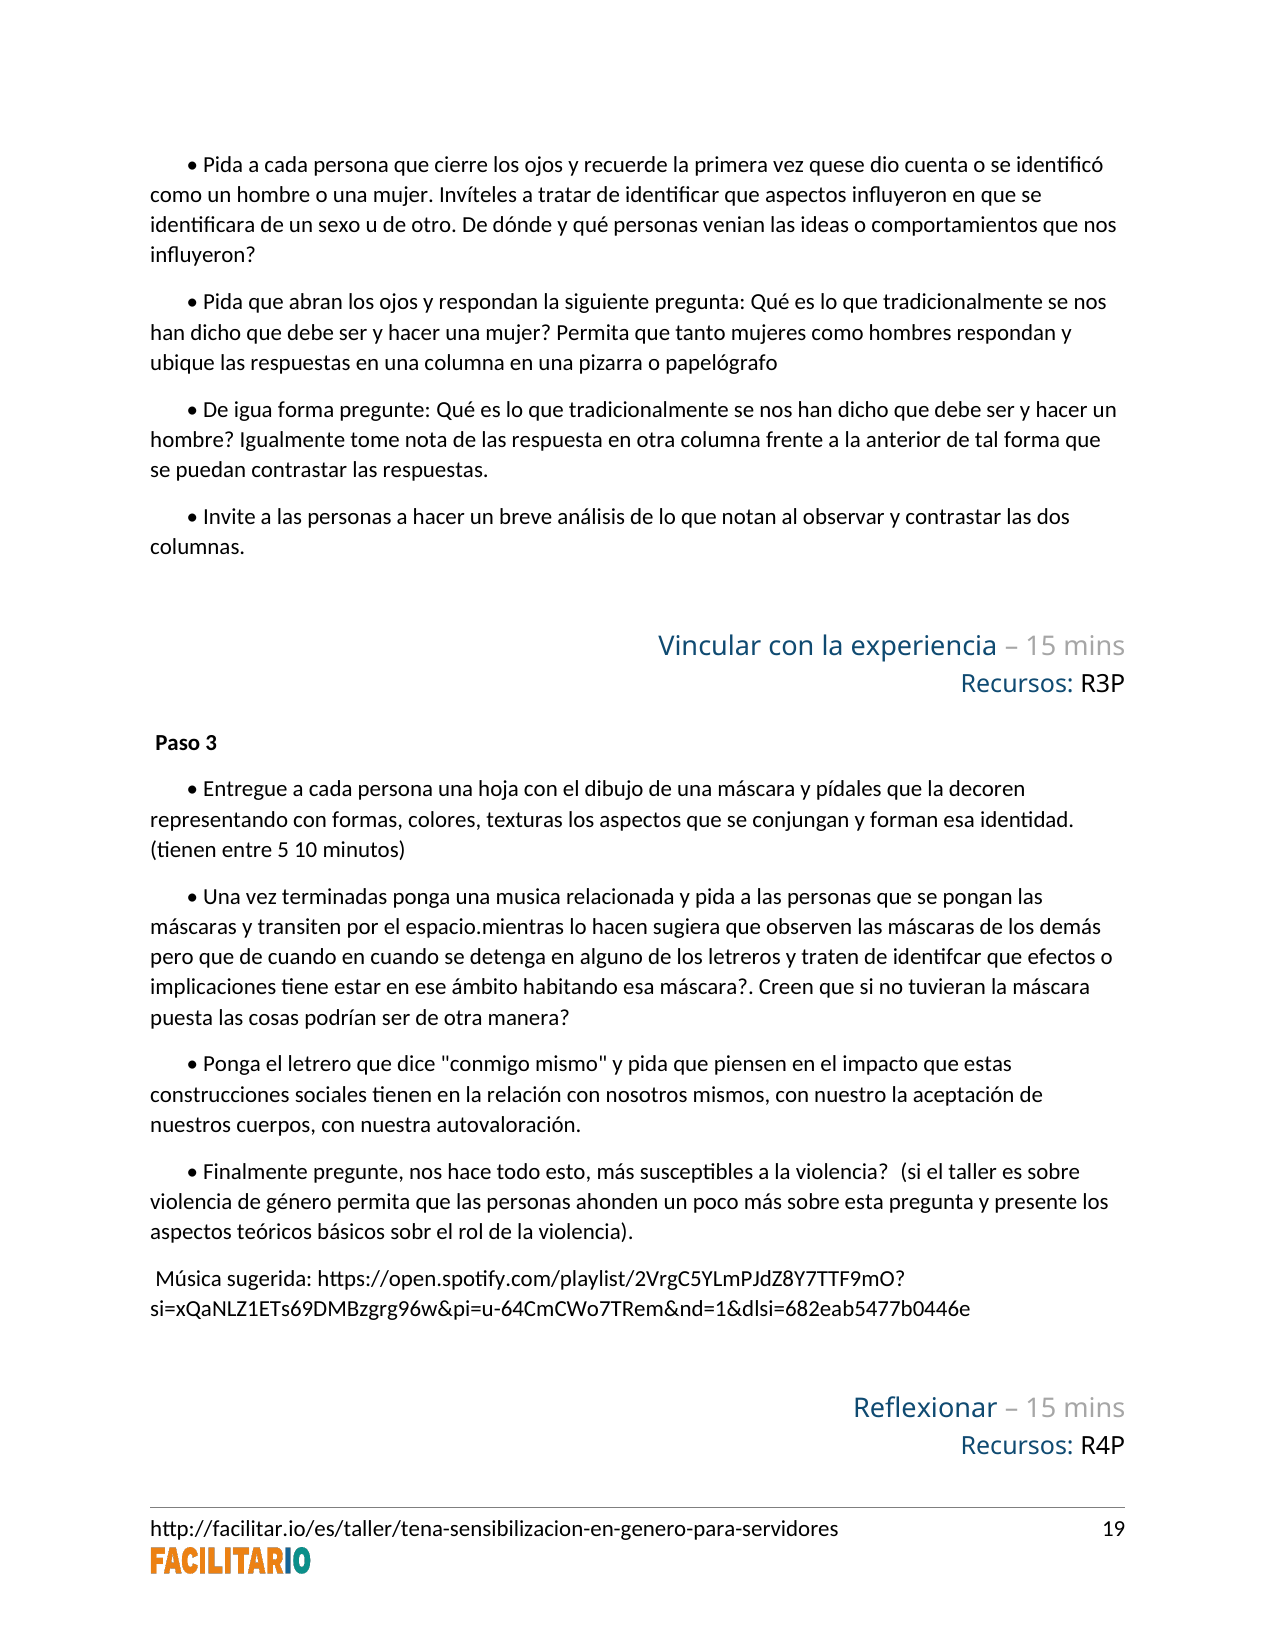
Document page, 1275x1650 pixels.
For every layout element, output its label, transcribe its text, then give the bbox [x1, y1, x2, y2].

text • Pida que abran los ojos y respondan la siguiente pregunta: Qué es lo que tradicionalmente se nos han dicho que debe ser y hacer una mujer? Permita que tanto mujeres como hombres respondan y ubique las respuestas en una columna en una pizarra o papelógrafo [150, 287, 1125, 376]
text • De igua forma pregunte: Qué es lo que tradicionalmente se nos han dicho que debe ser y hacer un hombre? Igualmente tome nota de las respuesta en otra columna frente a la anterior de tal forma que se puedan contrastar las respuestas. [150, 395, 1125, 483]
text • Pida a cada persona que cierre los ojos y recuerde la primera vez quese dio cuenta o se identificó como un hombre o una mujer. Invíteles a tratar de identificar que aspectos influyeron en que se identificara de un sexo u de otro. De dónde y qué personas venian las ideas o comportamientos que nos influyeron? [150, 150, 1125, 269]
text • Una vez terminadas ponga una musica relacionada y pida a las personas que se pongan las máscaras y transiten por el espacio.mientras lo hacen sugiera que observen las máscaras de los demás pero que de cuando en cuando se detenga en alguno de los letreros y traten de identifcar que efectos o implicaciones tiene estar en ese ámbito habitando esa máscara?. Creen que si no tuvieran la máscara puesta las cosas podrían ser de otra manera? [150, 882, 1125, 1031]
picture [145, 1544, 315, 1576]
text Recursos: R4P [150, 1428, 1125, 1462]
text • Invite a las personas a hacer un breve análisis de lo que notan al observar y contrastar las dos columnas. [150, 502, 1125, 560]
subtitle Vincular con la experiencia – 15 mins [150, 626, 1125, 663]
text • Entregue a cada persona una hoja con el dibujo de una máscara y pídales que la decoren representando con formas, colores, texturas los aspectos que se conjungan y forman esa identidad. (tienen entre 5 10 minutos) [150, 774, 1125, 863]
text Música sugerida: https://open.spotify.com/playlist/2VrgC5YLmPJdZ8Y7TTF9mO?si=xQaNLZ1ETs69DMBzgrg96w&pi=u-64CmCWo7TRem&nd=1&dlsi=682eab5477b0446e [150, 1264, 1125, 1322]
subtitle Reflexionar – 15 mins [150, 1388, 1125, 1425]
text Recursos: R3P [150, 666, 1125, 700]
text • Ponga el letrero que dice "conmigo mismo" y pida que piensen en el impacto que estas construcciones sociales tienen en la relación con nosotros mismos, con nuestro la aceptación de nuestros cuerpos, con nuestra autovaloración. [150, 1049, 1125, 1138]
text • Finalmente pregunte, nos hace todo esto, más susceptibles a la violencia? (si el taller es sobre violencia de género permita que las personas ahonden un poco más sobre esta pregunta y presente los aspectos teóricos básicos sobr el rol de la violencia). [150, 1157, 1125, 1245]
text Paso 3 [150, 728, 1125, 756]
